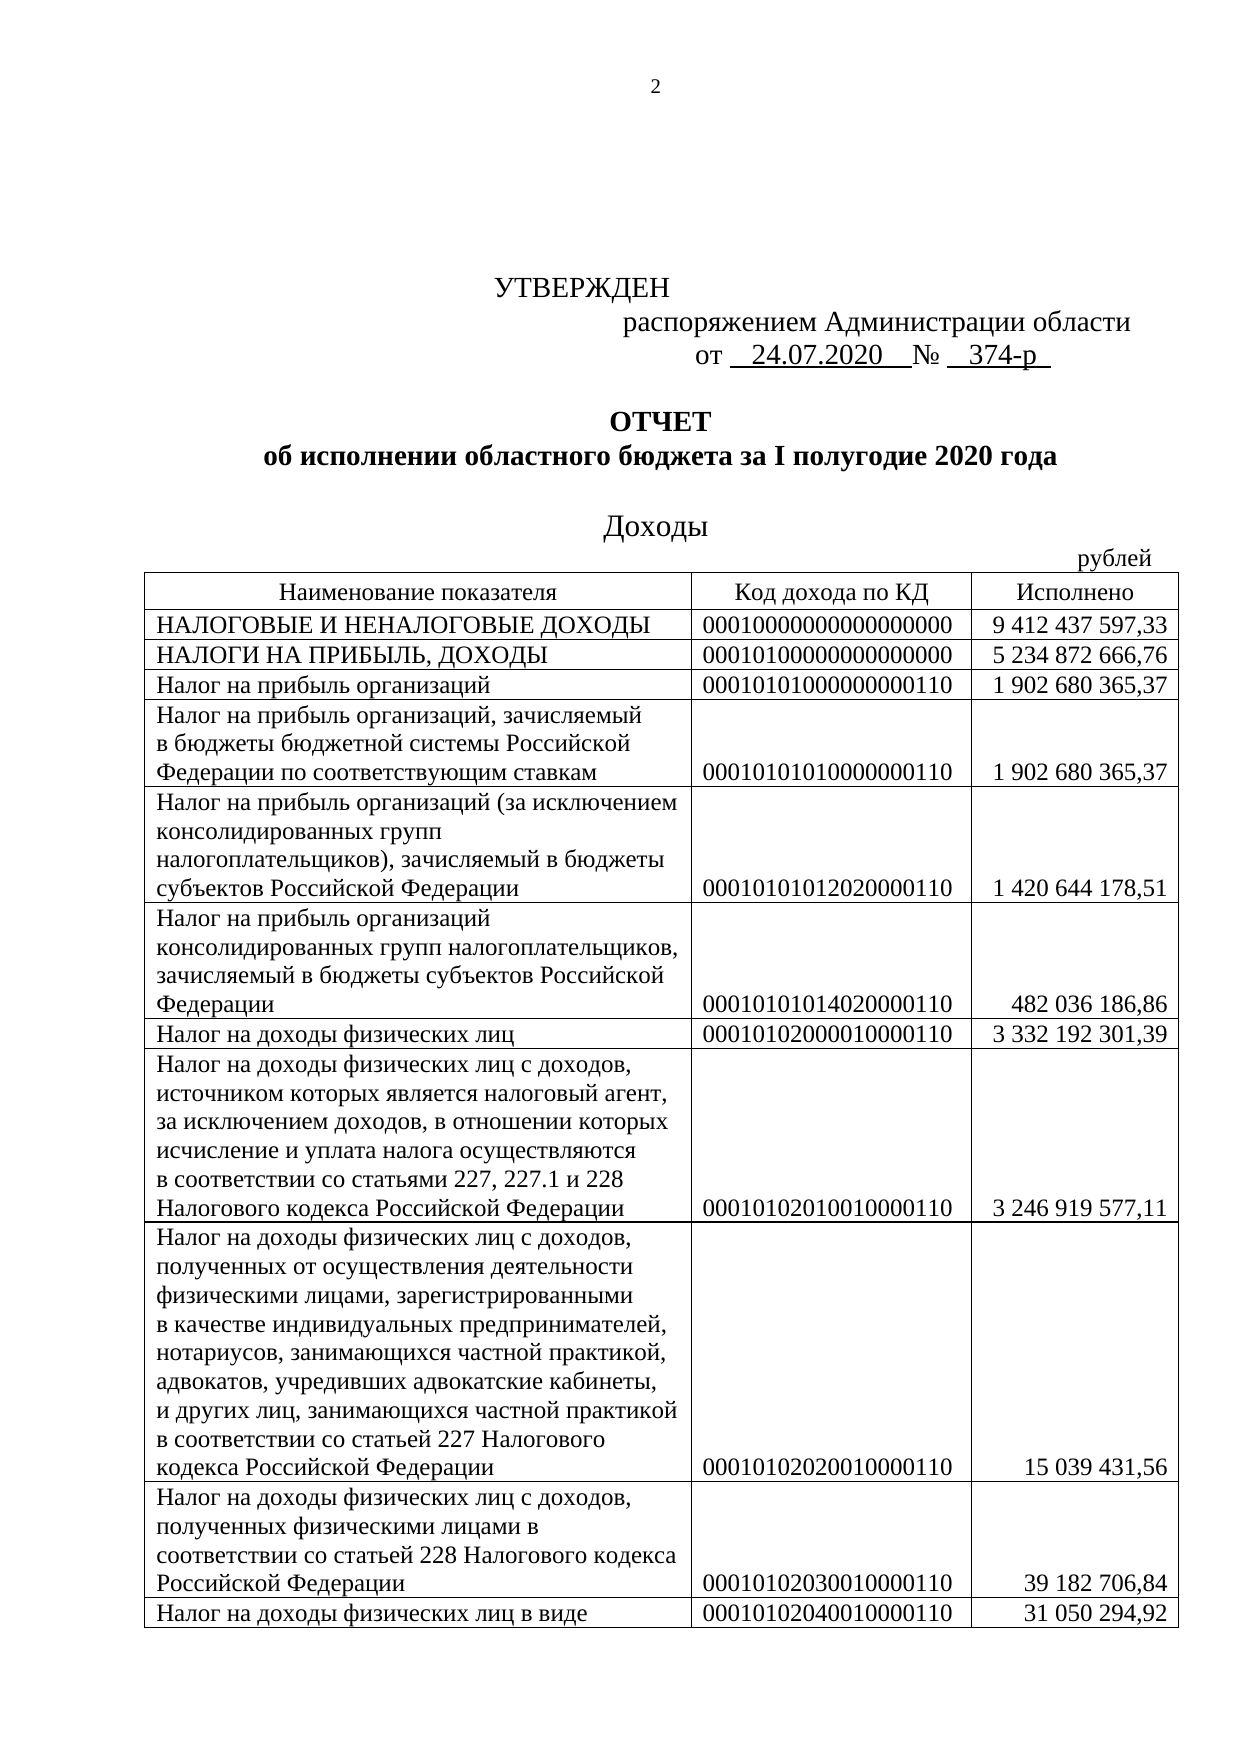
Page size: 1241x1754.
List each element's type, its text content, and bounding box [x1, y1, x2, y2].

table_cell НАЛОГОВЫЕ И НЕНАЛОГОВЫЕ ДОХОДЫ [145, 610, 691, 639]
table_cell 5 234 872 666,76 [972, 640, 1178, 669]
text ОТЧЕТ [169, 404, 1152, 438]
table_cell 00010101000000000110 [692, 670, 971, 699]
text УТВЕРЖДЕН [12, 270, 1152, 304]
table_cell 00010101014020000110 [692, 903, 971, 1018]
table_cell Налог на доходы физических лиц с доходов, полученных от осуществления деятельности физическими лицами, зарегистрированными в качестве индивидуальных предпринимателей, нотариусов, занимающихся частной практикой, адвокатов, учредивших адвокатские кабинеты, и других лиц, занимающихся частной практикой в соответствии со статьей 227 Налогового кодекса Российской Федерации [145, 1223, 691, 1481]
text распоряжением Администрации области [602, 304, 1152, 337]
table_cell Налог на прибыль организаций (за исключением консолидированных групп налогоплательщиков), зачисляемый в бюджеты субъектов Российской Федерации [145, 787, 691, 902]
table_cell 00010101012020000110 [692, 787, 971, 902]
table_cell Налог на прибыль организаций, зачисляемый в бюджеты бюджетной системы Российской Федерации по соответствующим ставкам [145, 700, 691, 786]
table_cell Налог на доходы физических лиц [145, 1019, 691, 1048]
table_cell Налог на доходы физических лиц с доходов, полученных физическими лицами в соответствии со статьей 228 Налогового кодекса Российской Федерации [145, 1482, 691, 1597]
table_cell 1 420 644 178,51 [972, 787, 1178, 902]
table_cell 1 902 680 365,37 [972, 700, 1178, 786]
text Доходы [159, 507, 1152, 543]
table_cell 3 332 192 301,39 [972, 1019, 1178, 1048]
table_header Код дохода по КД [692, 573, 971, 609]
table_cell 1 902 680 365,37 [972, 670, 1178, 699]
table_header Исполнено [972, 573, 1178, 609]
table_cell 00010102030010000110 [692, 1482, 971, 1597]
table_cell Налог на доходы физических лиц с доходов, источником которых является налоговый агент, за исключением доходов, в отношении которых исчисление и уплата налога осуществляются в соответствии со статьями 227, 227.1 и 228 Налогового кодекса Российской Федерации [145, 1049, 691, 1221]
table_cell 3 246 919 577,11 [972, 1049, 1178, 1221]
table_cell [692, 1598, 971, 1627]
table_cell 482 036 186,86 [972, 903, 1178, 1018]
table_cell 00010102020010000110 [692, 1223, 971, 1481]
table_cell НАЛОГИ НА ПРИБЫЛЬ, ДОХОДЫ [145, 640, 691, 669]
table_cell Налог на прибыль организаций [145, 670, 691, 699]
table_cell Налог на прибыль организаций консолидированных групп налогоплательщиков, зачисляемый в бюджеты субъектов Российской Федерации [145, 903, 691, 1018]
table_cell 15 039 431,56 [972, 1223, 1178, 1481]
text об исполнении областного бюджета за I полугодие 2020 года [169, 438, 1152, 472]
table_cell 39 182 706,84 [972, 1482, 1178, 1597]
text от 24.07.2020 № 374-р , [602, 337, 1152, 371]
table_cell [145, 1598, 691, 1627]
table_cell 9 412 437 597,33 [972, 610, 1178, 639]
table_cell 00010100000000000000 [692, 640, 971, 669]
table_cell 00010000000000000000 [692, 610, 971, 639]
table_cell 00010101010000000110 [692, 700, 971, 786]
table_cell 00010102000010000110 [692, 1019, 971, 1048]
table_header Наименование показателя [145, 573, 691, 609]
table_cell 00010102010010000110 [692, 1049, 971, 1221]
text рублей [169, 543, 1152, 572]
table_cell 31 050 294,92 [972, 1598, 1178, 1627]
